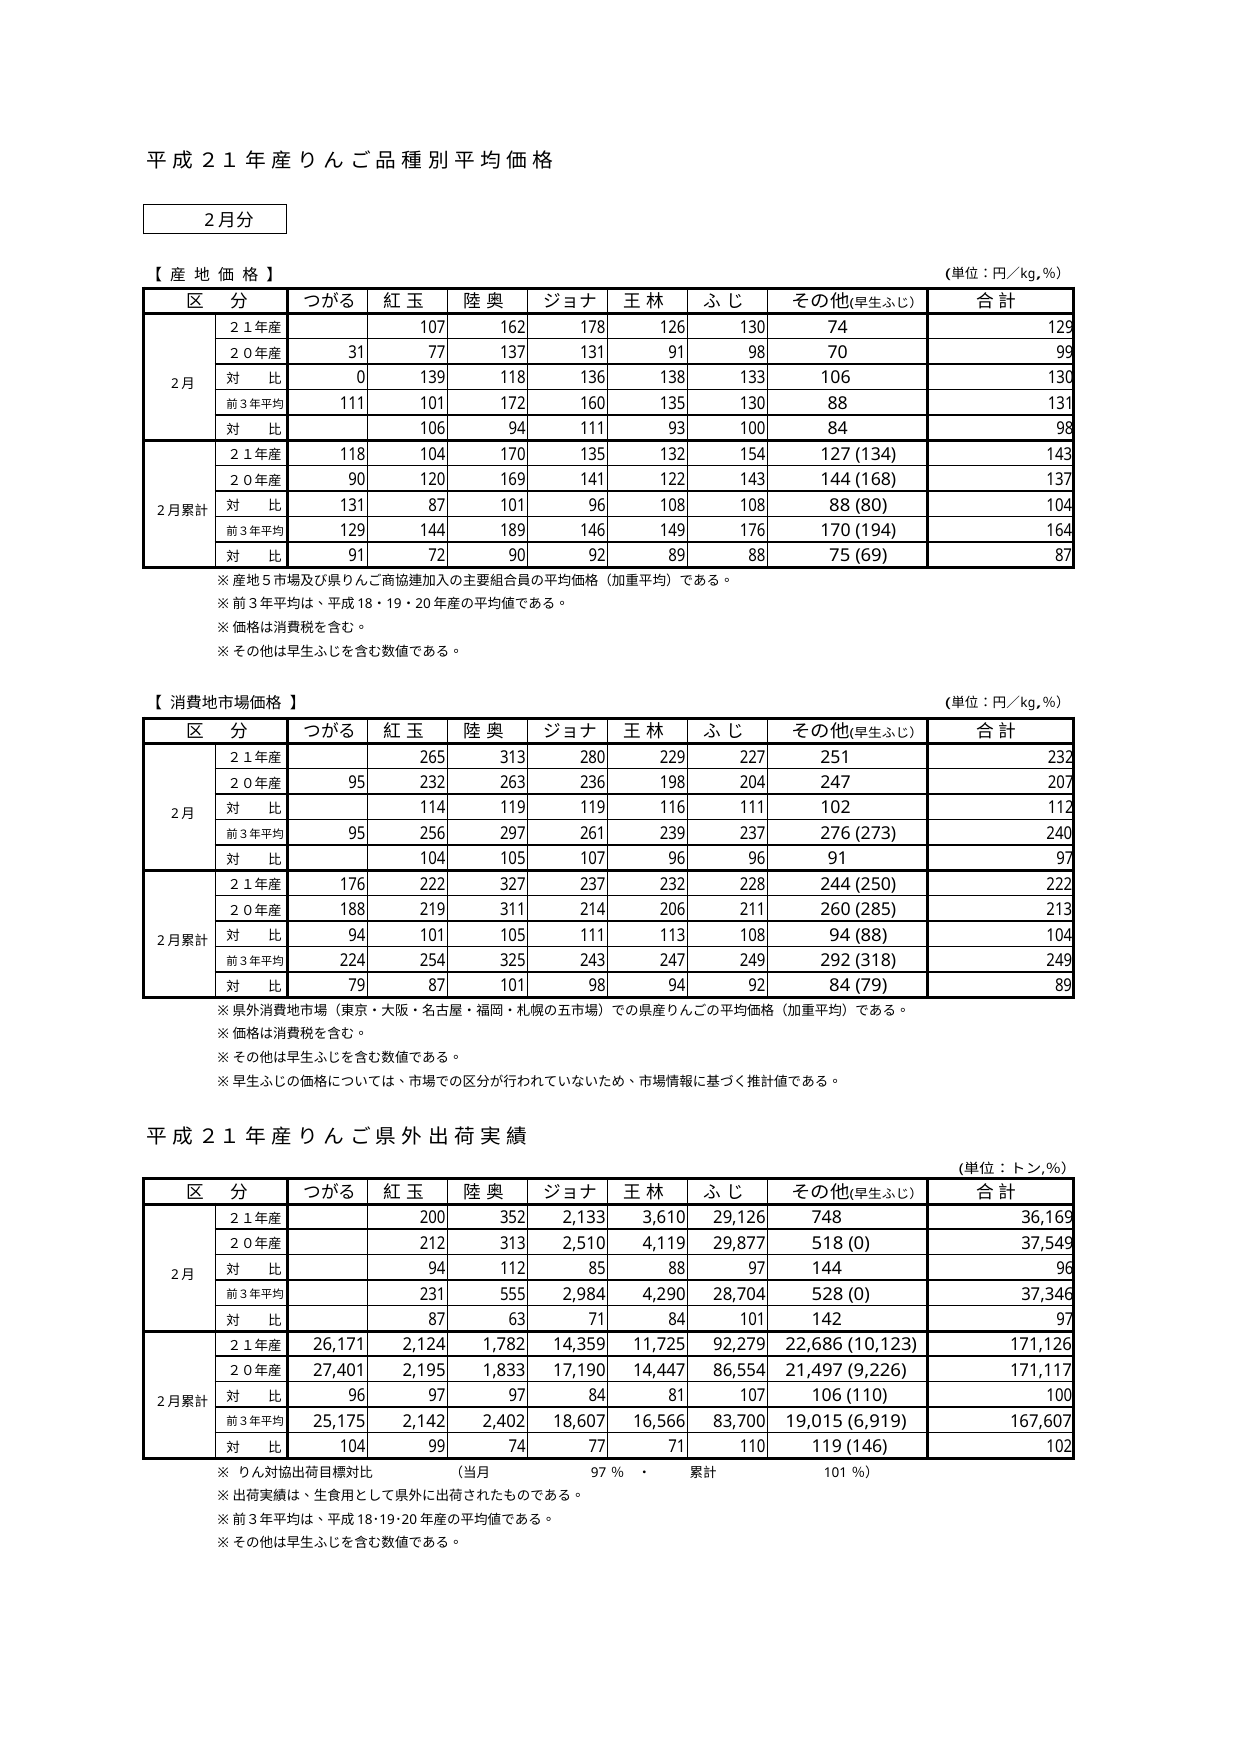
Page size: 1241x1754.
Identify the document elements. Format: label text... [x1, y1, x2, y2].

table_cell 97 [929, 1306, 1072, 1330]
text 【 消費地市場価格 】 (単位：円／kg,％） [146, 692, 1171, 713]
table_header 王 林 [608, 1180, 687, 1203]
table_cell 2,124 [368, 1333, 447, 1355]
table_cell 94 [448, 416, 527, 439]
table_cell 143 [929, 442, 1072, 465]
table_cell 130 [929, 365, 1072, 388]
table_cell 4,290 [608, 1281, 687, 1304]
table_cell 92 [528, 543, 607, 566]
table_cell 200 [368, 1206, 447, 1228]
table_cell 146 [528, 517, 607, 541]
table_cell 144 (168) [768, 466, 926, 490]
table_cell 129 [929, 315, 1072, 338]
table_cell 92 [688, 973, 767, 996]
table_cell ２０年産 [216, 1357, 286, 1381]
table_cell 222 [368, 872, 447, 895]
table_cell 232 [368, 769, 447, 793]
table_cell 88 (80) [768, 492, 926, 516]
table_header 区 分 [145, 1180, 286, 1203]
table_cell 131 [929, 390, 1072, 414]
table_cell 107 [688, 1382, 767, 1406]
table_cell ２１年産 [216, 442, 286, 465]
table_cell 対 比 [216, 973, 286, 996]
table_cell 2月累計 [145, 442, 215, 566]
table_cell 142 [768, 1306, 926, 1330]
table_cell 237 [688, 820, 767, 844]
table_cell 前３年平均 [216, 1408, 286, 1432]
table_cell 101 [688, 1306, 767, 1330]
table_cell 84 [528, 1382, 607, 1406]
table_cell 249 [688, 947, 767, 971]
table_cell ２０年産 [216, 769, 286, 793]
table_cell 前３年平均 [216, 947, 286, 971]
table_cell 27,401 [289, 1357, 367, 1381]
table_cell 37,549 [929, 1230, 1072, 1254]
table_cell 2,402 [448, 1408, 527, 1432]
table_cell 263 [448, 769, 527, 793]
table_cell 313 [448, 745, 527, 768]
table_header その他(早生ふじ） [768, 720, 926, 742]
table_header その他(早生ふじ） [768, 290, 926, 312]
table_cell 16,566 [608, 1408, 687, 1432]
table_cell 120 [368, 466, 447, 490]
table_cell 前３年平均 [216, 1281, 286, 1304]
table_cell 101 [368, 922, 447, 946]
table_cell 26,171 [289, 1333, 367, 1355]
table_cell 96 [528, 492, 607, 516]
table_cell [289, 1281, 367, 1304]
table_cell 136 [528, 365, 607, 388]
table_cell 137 [448, 339, 527, 363]
table_cell 144 [368, 517, 447, 541]
table_cell 108 [688, 492, 767, 516]
table_cell 101 [448, 492, 527, 516]
table_cell 92,279 [688, 1333, 767, 1355]
table_cell 189 [448, 517, 527, 541]
table_cell 313 [448, 1230, 527, 1254]
table_cell [289, 1230, 367, 1254]
table_cell 対 比 [216, 543, 286, 566]
text ※ 出荷実績は、生食用として県外に出荷されたものである。 [217, 1486, 1171, 1504]
table_header つがる [289, 290, 367, 312]
table_cell 104 [368, 846, 447, 869]
table_cell ２０年産 [216, 1230, 286, 1254]
table_cell 236 [528, 769, 607, 793]
table_cell 25,175 [289, 1408, 367, 1432]
table_cell 28,704 [688, 1281, 767, 1304]
table_cell 118 [289, 442, 367, 465]
table_cell 91 [608, 339, 687, 363]
table_cell 前３年平均 [216, 517, 286, 541]
table_cell 167,607 [929, 1408, 1072, 1432]
table_cell 171,126 [929, 1333, 1072, 1355]
table_cell 219 [368, 896, 447, 920]
table_cell 99 [368, 1433, 447, 1457]
table_cell 84 [608, 1306, 687, 1330]
table_cell 162 [448, 315, 527, 338]
table_cell 135 [608, 390, 687, 414]
table_cell 149 [608, 517, 687, 541]
table_cell ２０年産 [216, 896, 286, 920]
text ※ その他は早生ふじを含む数値である。 [217, 1048, 1171, 1067]
table_cell 21,497 (9,226) [768, 1357, 926, 1381]
table_cell 243 [528, 947, 607, 971]
table_cell 112 [929, 795, 1072, 818]
table_cell 229 [608, 745, 687, 768]
table_cell [289, 315, 367, 338]
table_cell 3,610 [608, 1206, 687, 1228]
table_cell 77 [528, 1433, 607, 1457]
table_cell 98 [688, 339, 767, 363]
table_cell 276 (273) [768, 820, 926, 844]
table_cell 対 比 [216, 1306, 286, 1330]
table_cell 211 [688, 896, 767, 920]
table_cell 対 比 [216, 365, 286, 388]
table_cell 132 [608, 442, 687, 465]
table_cell 18,607 [528, 1408, 607, 1432]
table_cell 198 [608, 769, 687, 793]
table_cell 83,700 [688, 1408, 767, 1432]
table_cell 131 [289, 492, 367, 516]
table_cell 222 [929, 872, 1072, 895]
table_header 王 林 [608, 720, 687, 742]
table_cell 100 [688, 416, 767, 439]
table_cell 172 [448, 390, 527, 414]
text ※ 価格は消費税を含む。 [217, 618, 1171, 637]
table_cell 176 [289, 872, 367, 895]
table_cell 116 [608, 795, 687, 818]
table_cell 130 [688, 390, 767, 414]
table_cell 100 [929, 1382, 1072, 1406]
table_cell 227 [688, 745, 767, 768]
table_cell ２１年産 [216, 1206, 286, 1228]
table_cell 247 [768, 769, 926, 793]
table_header 合 計 [929, 1180, 1072, 1203]
table_cell 104 [289, 1433, 367, 1457]
table_cell 94 [289, 922, 367, 946]
table_cell 204 [688, 769, 767, 793]
table_cell 518 (0) [768, 1230, 926, 1254]
table_cell 228 [688, 872, 767, 895]
table_cell 95 [289, 769, 367, 793]
table_cell [289, 745, 367, 768]
table_cell 96 [688, 846, 767, 869]
table_header ふ じ [688, 1180, 767, 1203]
table_cell 176 [688, 517, 767, 541]
table_header ジョナ [528, 720, 607, 742]
table_cell 1,782 [448, 1333, 527, 1355]
table_cell 91 [289, 543, 367, 566]
table_cell 2月累計 [145, 872, 215, 996]
table_cell 対 比 [216, 1382, 286, 1406]
table_header ふ じ [688, 290, 767, 312]
table_cell 249 [929, 947, 1072, 971]
table_cell 133 [688, 365, 767, 388]
table_cell 97 [368, 1382, 447, 1406]
table_header 王 林 [608, 290, 687, 312]
table_cell 87 [368, 1306, 447, 1330]
table_cell 84 (79) [768, 973, 926, 996]
table_cell 137 [929, 466, 1072, 490]
table_cell 118 [448, 365, 527, 388]
table_cell 111 [528, 416, 607, 439]
table_cell 2月累計 [145, 1333, 215, 1457]
table_cell 31 [289, 339, 367, 363]
table_cell 280 [528, 745, 607, 768]
table_cell 555 [448, 1281, 527, 1304]
table_cell ２０年産 [216, 339, 286, 363]
table_cell 104 [929, 492, 1072, 516]
table_header 陸 奥 [448, 1180, 527, 1203]
table_cell 94 (88) [768, 922, 926, 946]
table_cell 141 [528, 466, 607, 490]
table_cell 114 [368, 795, 447, 818]
table_cell 17,190 [528, 1357, 607, 1381]
table_cell 143 [688, 466, 767, 490]
table_cell 88 [688, 543, 767, 566]
table_cell 129 [289, 517, 367, 541]
table_cell 14,447 [608, 1357, 687, 1381]
table_cell 対 比 [216, 1433, 286, 1457]
table_header つがる [289, 1180, 367, 1203]
table_cell 29,126 [688, 1206, 767, 1228]
table_cell 214 [528, 896, 607, 920]
table_cell 108 [688, 922, 767, 946]
table_cell 101 [368, 390, 447, 414]
table_cell 237 [528, 872, 607, 895]
table_cell 106 (110) [768, 1382, 926, 1406]
table_cell 206 [608, 896, 687, 920]
table_cell 127 (134) [768, 442, 926, 465]
table_cell 119 [448, 795, 527, 818]
table_cell 対 比 [216, 416, 286, 439]
table_cell 79 [289, 973, 367, 996]
table_cell 110 [688, 1433, 767, 1457]
table_cell 254 [368, 947, 447, 971]
table_cell 98 [929, 416, 1072, 439]
table_cell 85 [528, 1255, 607, 1279]
table_cell [289, 416, 367, 439]
table_cell 232 [608, 872, 687, 895]
table_cell 87 [368, 492, 447, 516]
table_cell 2月 [145, 745, 215, 869]
table_cell 89 [929, 973, 1072, 996]
table_cell 265 [368, 745, 447, 768]
table_header ふ じ [688, 720, 767, 742]
table_header 区 分 [145, 720, 286, 742]
table_cell 90 [448, 543, 527, 566]
table_cell 102 [929, 1433, 1072, 1457]
table_cell 96 [929, 1255, 1072, 1279]
table_cell 81 [608, 1382, 687, 1406]
table_cell 77 [368, 339, 447, 363]
table_cell ２１年産 [216, 745, 286, 768]
table_cell 96 [289, 1382, 367, 1406]
table_cell 2,133 [528, 1206, 607, 1228]
table_cell 292 (318) [768, 947, 926, 971]
table_cell 29,877 [688, 1230, 767, 1254]
table_header ジョナ [528, 1180, 607, 1203]
table_cell 297 [448, 820, 527, 844]
table_cell 748 [768, 1206, 926, 1228]
table_cell 154 [688, 442, 767, 465]
text ※ 早生ふじの価格については、市場での区分が行われていないため、市場情報に基づく推計値である。 [217, 1072, 1171, 1090]
table_cell 251 [768, 745, 926, 768]
table_cell 106 [368, 416, 447, 439]
table_cell 135 [528, 442, 607, 465]
table_cell 119 (146) [768, 1433, 926, 1457]
table_cell 87 [929, 543, 1072, 566]
table_cell 88 [768, 390, 926, 414]
table_cell [289, 1206, 367, 1228]
text ※ その他は早生ふじを含む数値である。 [217, 642, 1171, 660]
table_cell 122 [608, 466, 687, 490]
table_cell 247 [608, 947, 687, 971]
table_cell 前３年平均 [216, 390, 286, 414]
table_cell 224 [289, 947, 367, 971]
table_cell 327 [448, 872, 527, 895]
table_cell 212 [368, 1230, 447, 1254]
table_cell [289, 1306, 367, 1330]
table_cell 36,169 [929, 1206, 1072, 1228]
table_cell 240 [929, 820, 1072, 844]
table_cell 139 [368, 365, 447, 388]
table_header 紅 玉 [368, 720, 447, 742]
table_cell 99 [929, 339, 1072, 363]
table_cell 104 [929, 922, 1072, 946]
table_cell 対 比 [216, 795, 286, 818]
text ※ りん対協出荷目標対比 （当月 97 ％ ・ 累計 101 ％） [217, 1463, 1171, 1481]
table_cell 111 [528, 922, 607, 946]
table_cell 105 [448, 846, 527, 869]
table_cell 239 [608, 820, 687, 844]
table_cell 160 [528, 390, 607, 414]
text ※ 価格は消費税を含む。 [217, 1024, 1171, 1043]
table_cell 14,359 [528, 1333, 607, 1355]
table_cell 126 [608, 315, 687, 338]
table_cell 2,984 [528, 1281, 607, 1304]
table_cell 88 [608, 1255, 687, 1279]
table_cell 105 [448, 922, 527, 946]
table_cell 260 (285) [768, 896, 926, 920]
table_cell 94 [368, 1255, 447, 1279]
table_cell 144 [768, 1255, 926, 1279]
table_cell 71 [608, 1433, 687, 1457]
table_cell 178 [528, 315, 607, 338]
text ※ 産地５市場及び県りんご商協連加入の主要組合員の平均価格（加重平均）である。 [217, 571, 1171, 589]
table_cell [289, 1255, 367, 1279]
table_cell [289, 846, 367, 869]
table_header 陸 奥 [448, 720, 527, 742]
table_cell 261 [528, 820, 607, 844]
table_header 陸 奥 [448, 290, 527, 312]
table_cell 106 [768, 365, 926, 388]
table_header 紅 玉 [368, 290, 447, 312]
table_cell 86,554 [688, 1357, 767, 1381]
table_cell 188 [289, 896, 367, 920]
subtitle 平 成 ２１ 年 産 り ん ご 県 外 出 荷 実 績 [146, 1123, 598, 1149]
table_cell 311 [448, 896, 527, 920]
text 【 産 地 価 格 】 (単位：円／kg,％） [146, 263, 1171, 285]
table_cell 91 [768, 846, 926, 869]
table_cell 256 [368, 820, 447, 844]
table_cell 2,142 [368, 1408, 447, 1432]
table_header ジョナ [528, 290, 607, 312]
table_cell 2,510 [528, 1230, 607, 1254]
table_header その他(早生ふじ） [768, 1180, 926, 1203]
table_cell 89 [608, 543, 687, 566]
table_cell 96 [608, 846, 687, 869]
table_cell 104 [368, 442, 447, 465]
table_cell ２１年産 [216, 1333, 286, 1355]
table_cell ２１年産 [216, 872, 286, 895]
table_cell 119 [528, 795, 607, 818]
table_cell 74 [448, 1433, 527, 1457]
text ※ 前３年平均は、平成18･19･20年産の平均値である。 [217, 1510, 1171, 1528]
table_cell 2,195 [368, 1357, 447, 1381]
table_cell 231 [368, 1281, 447, 1304]
table_cell 0 [289, 365, 367, 388]
table_cell 37,346 [929, 1281, 1072, 1304]
table_cell 70 [768, 339, 926, 363]
table_cell 528 (0) [768, 1281, 926, 1304]
table_cell 164 [929, 517, 1072, 541]
table_cell 97 [929, 846, 1072, 869]
table_cell 71 [528, 1306, 607, 1330]
text ※ 前３年平均は、平成18・19・20年産の平均値である。 [217, 594, 1171, 613]
table_cell 112 [448, 1255, 527, 1279]
table_cell 2月 [145, 1206, 215, 1330]
text ※ 県外消費地市場（東京・大阪・名古屋・福岡・札幌の五市場）での県産りんごの平均価格（加重平均）である。 [217, 1001, 1171, 1019]
table_cell 対 比 [216, 922, 286, 946]
text ※ その他は早生ふじを含む数値である。 [217, 1533, 1171, 1552]
table_cell 352 [448, 1206, 527, 1228]
table_cell 111 [688, 795, 767, 818]
table_cell 75 (69) [768, 543, 926, 566]
table_cell 84 [768, 416, 926, 439]
table_cell 97 [688, 1255, 767, 1279]
table_cell 63 [448, 1306, 527, 1330]
table_cell 101 [448, 973, 527, 996]
table_cell 93 [608, 416, 687, 439]
table_cell 130 [688, 315, 767, 338]
subtitle 平 成 ２１ 年 産 り ん ご 品 種 別 平 均 価 格 [146, 146, 1171, 173]
table_cell 138 [608, 365, 687, 388]
table_cell 4,119 [608, 1230, 687, 1254]
table_header 区 分 [145, 290, 286, 312]
table_cell 98 [528, 973, 607, 996]
table_cell 22,686 (10,123) [768, 1333, 926, 1355]
table_cell 対 比 [216, 846, 286, 869]
table_cell 170 (194) [768, 517, 926, 541]
table_cell 対 比 [216, 1255, 286, 1279]
table_header つがる [289, 720, 367, 742]
table_cell 213 [929, 896, 1072, 920]
table_cell 111 [289, 390, 367, 414]
table_cell 95 [289, 820, 367, 844]
table_cell 87 [368, 973, 447, 996]
table_header 合 計 [929, 720, 1072, 742]
table_cell ２０年産 [216, 466, 286, 490]
table_cell 2月 [145, 315, 215, 439]
table_cell 11,725 [608, 1333, 687, 1355]
table_cell 108 [608, 492, 687, 516]
table_header 合 計 [929, 290, 1072, 312]
text (単位：トン,％） [958, 1159, 1171, 1177]
table_cell 170 [448, 442, 527, 465]
table_cell 171,117 [929, 1357, 1072, 1381]
table_cell 169 [448, 466, 527, 490]
table_cell 94 [608, 973, 687, 996]
table_cell 325 [448, 947, 527, 971]
table_header 紅 玉 [368, 1180, 447, 1203]
table_cell 74 [768, 315, 926, 338]
table_cell 対 比 [216, 492, 286, 516]
table_cell 97 [448, 1382, 527, 1406]
table_cell 1,833 [448, 1357, 527, 1381]
table_cell 107 [368, 315, 447, 338]
table_cell 19,015 (6,919) [768, 1408, 926, 1432]
table_cell 107 [528, 846, 607, 869]
table_cell [289, 795, 367, 818]
table_cell 90 [289, 466, 367, 490]
table_cell 232 [929, 745, 1072, 768]
table_cell 113 [608, 922, 687, 946]
table_cell 72 [368, 543, 447, 566]
table_cell 244 (250) [768, 872, 926, 895]
table_cell 前３年平均 [216, 820, 286, 844]
table_cell 102 [768, 795, 926, 818]
table_cell ２１年産 [216, 315, 286, 338]
table_cell 207 [929, 769, 1072, 793]
table_cell 131 [528, 339, 607, 363]
